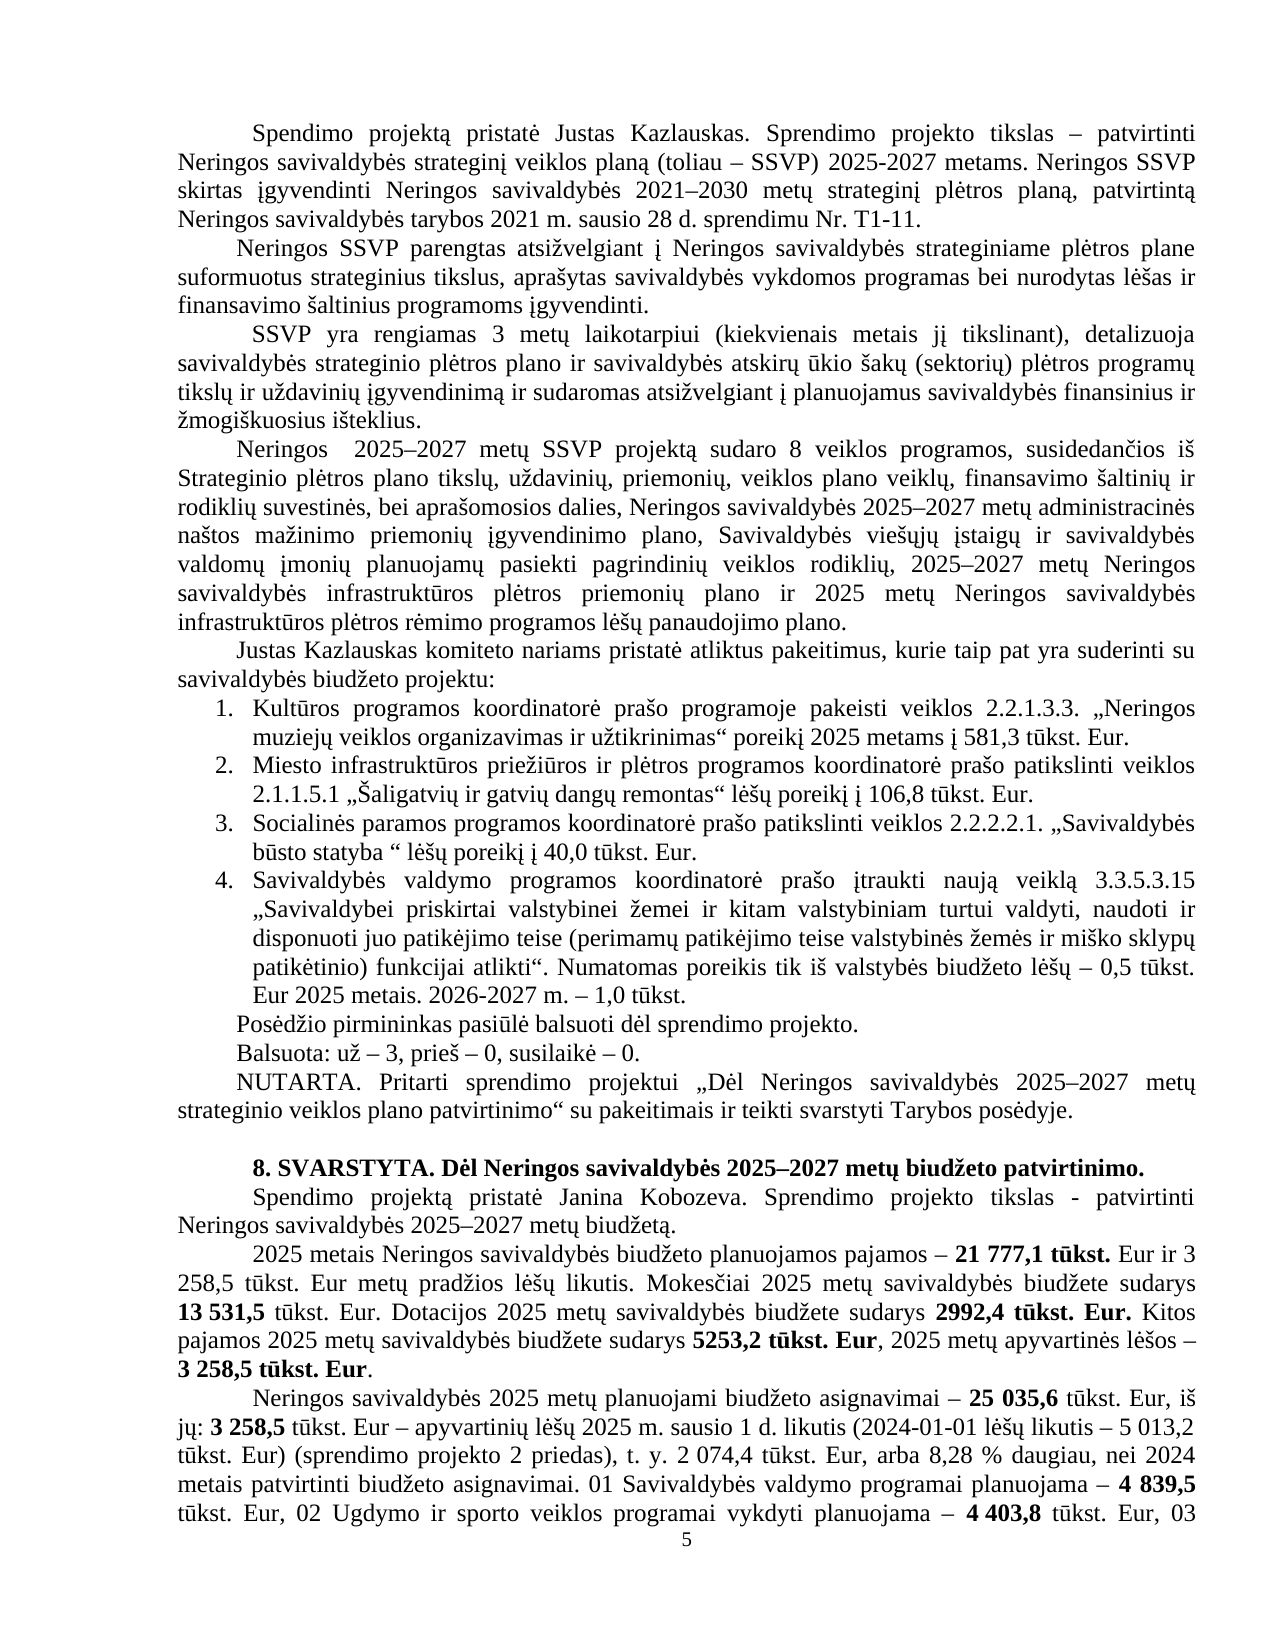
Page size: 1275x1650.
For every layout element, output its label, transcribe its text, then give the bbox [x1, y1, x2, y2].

text Neringos 2025–2027 metų SSVP projektą sudaro 8 veiklos programos, susidedančios iš Strateginio plėtros plano tikslų, uždavinių, priemonių, veiklos plano veiklų, finansavimo šaltinių ir rodiklių suvestinės, bei aprašomosios dalies, Neringos savivaldybės 2025–2027 metų administracinės naštos mažinimo priemonių įgyvendinimo plano, Savivaldybės viešųjų įstaigų ir savivaldybės valdomų įmonių planuojamų pasiekti pagrindinių veiklos rodiklių, 2025–2027 metų Neringos savivaldybės infrastruktūros plėtros priemonių plano ir 2025 metų Neringos savivaldybės infrastruktūros plėtros rėmimo programos lėšų panaudojimo plano. [177, 434, 1196, 636]
text 2025 metais Neringos savivaldybės biudžeto planuojamos pajamos – 21 777,1 tūkst. Eur ir 3 258,5 tūkst. Eur metų pradžios lėšų likutis. Mokesčiai 2025 metų savivaldybės biudžete sudarys 13 531,5 tūkst. Eur. Dotacijos 2025 metų savivaldybės biudžete sudarys 2992,4 tūkst. Eur. Kitos pajamos 2025 metų savivaldybės biudžete sudarys 5253,2 tūkst. Eur, 2025 metų apyvartinės lėšos – 3 258,5 tūkst. Eur. [177, 1239, 1196, 1383]
text Neringos SSVP parengtas atsižvelgiant į Neringos savivaldybės strateginiame plėtros plane suformuotus strateginius tikslus, aprašytas savivaldybės vykdomos programas bei nurodytas lėšas ir finansavimo šaltinius programoms įgyvendinti. [177, 233, 1196, 319]
text SSVP yra rengiamas 3 metų laikotarpiui (kiekvienais metais jį tikslinant), detalizuoja savivaldybės strateginio plėtros plano ir savivaldybės atskirų ūkio šakų (sektorių) plėtros programų tikslų ir uždavinių įgyvendinimą ir sudaromas atsižvelgiant į planuojamus savivaldybės finansinius ir žmogiškuosius išteklius. [177, 319, 1196, 434]
text Balsuota: už – 3, prieš – 0, susilaikė – 0. [177, 1038, 1196, 1067]
text Posėdžio pirmininkas pasiūlė balsuoti dėl sprendimo projekto. [177, 1009, 1196, 1038]
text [177, 1383, 1196, 1527]
list Savivaldybės valdymo programos koordinatorė prašo įtraukti naują veiklą 3.3.5.3.15 „Savivaldybei priskirtai valstybinei žemei ir kitam valstybiniam turtui valdyti, naudoti ir disponuoti juo patikėjimo teise (perimamų patikėjimo teise valstybinės žemės ir miško sklypų patikėtinio) funkcijai atlikti“. Numatomas poreikis tik iš valstybės biudžeto lėšų – 0,5 tūkst. Eur 2025 metais. 2026-2027 m. – 1,0 tūkst. [215, 866, 1196, 1009]
list Miesto infrastruktūros priežiūros ir plėtros programos koordinatorė prašo patikslinti veiklos 2.1.1.5.1 „Šaligatvių ir gatvių dangų remontas“ lėšų poreikį į 106,8 tūkst. Eur. [215, 751, 1196, 808]
text NUTARTA. Pritarti sprendimo projektui „Dėl Neringos savivaldybės 2025–2027 metų strateginio veiklos plano patvirtinimo“ su pakeitimais ir teikti svarstyti Tarybos posėdyje. [177, 1067, 1196, 1124]
text Spendimo projektą pristatė Justas Kazlauskas. Sprendimo projekto tikslas – patvirtinti Neringos savivaldybės strateginį veiklos planą (toliau – SSVP) 2025-2027 metams. Neringos SSVP skirtas įgyvendinti Neringos savivaldybės 2021–2030 metų strateginį plėtros planą, patvirtintą Neringos savivaldybės tarybos 2021 m. sausio 28 d. sprendimu Nr. T1-11. [177, 118, 1196, 233]
text 8. SVARSTYTA. Dėl Neringos savivaldybės 2025–2027 metų biudžeto patvirtinimo. [177, 1153, 1196, 1182]
list Socialinės paramos programos koordinatorė prašo patikslinti veiklos 2.2.2.2.1. „Savivaldybės būsto statyba “ lėšų poreikį į 40,0 tūkst. Eur. [215, 808, 1196, 866]
text Spendimo projektą pristatė Janina Kobozeva. Sprendimo projekto tikslas - patvirtinti Neringos savivaldybės 2025–2027 metų biudžetą. [177, 1182, 1196, 1239]
text Justas Kazlauskas komiteto nariams pristatė atliktus pakeitimus, kurie taip pat yra suderinti su savivaldybės biudžeto projektu: [177, 636, 1196, 693]
list Kultūros programos koordinatorė prašo programoje pakeisti veiklos 2.2.1.3.3. „Neringos muziejų veiklos organizavimas ir užtikrinimas“ poreikį 2025 metams į 581,3 tūkst. Eur. [215, 693, 1196, 751]
